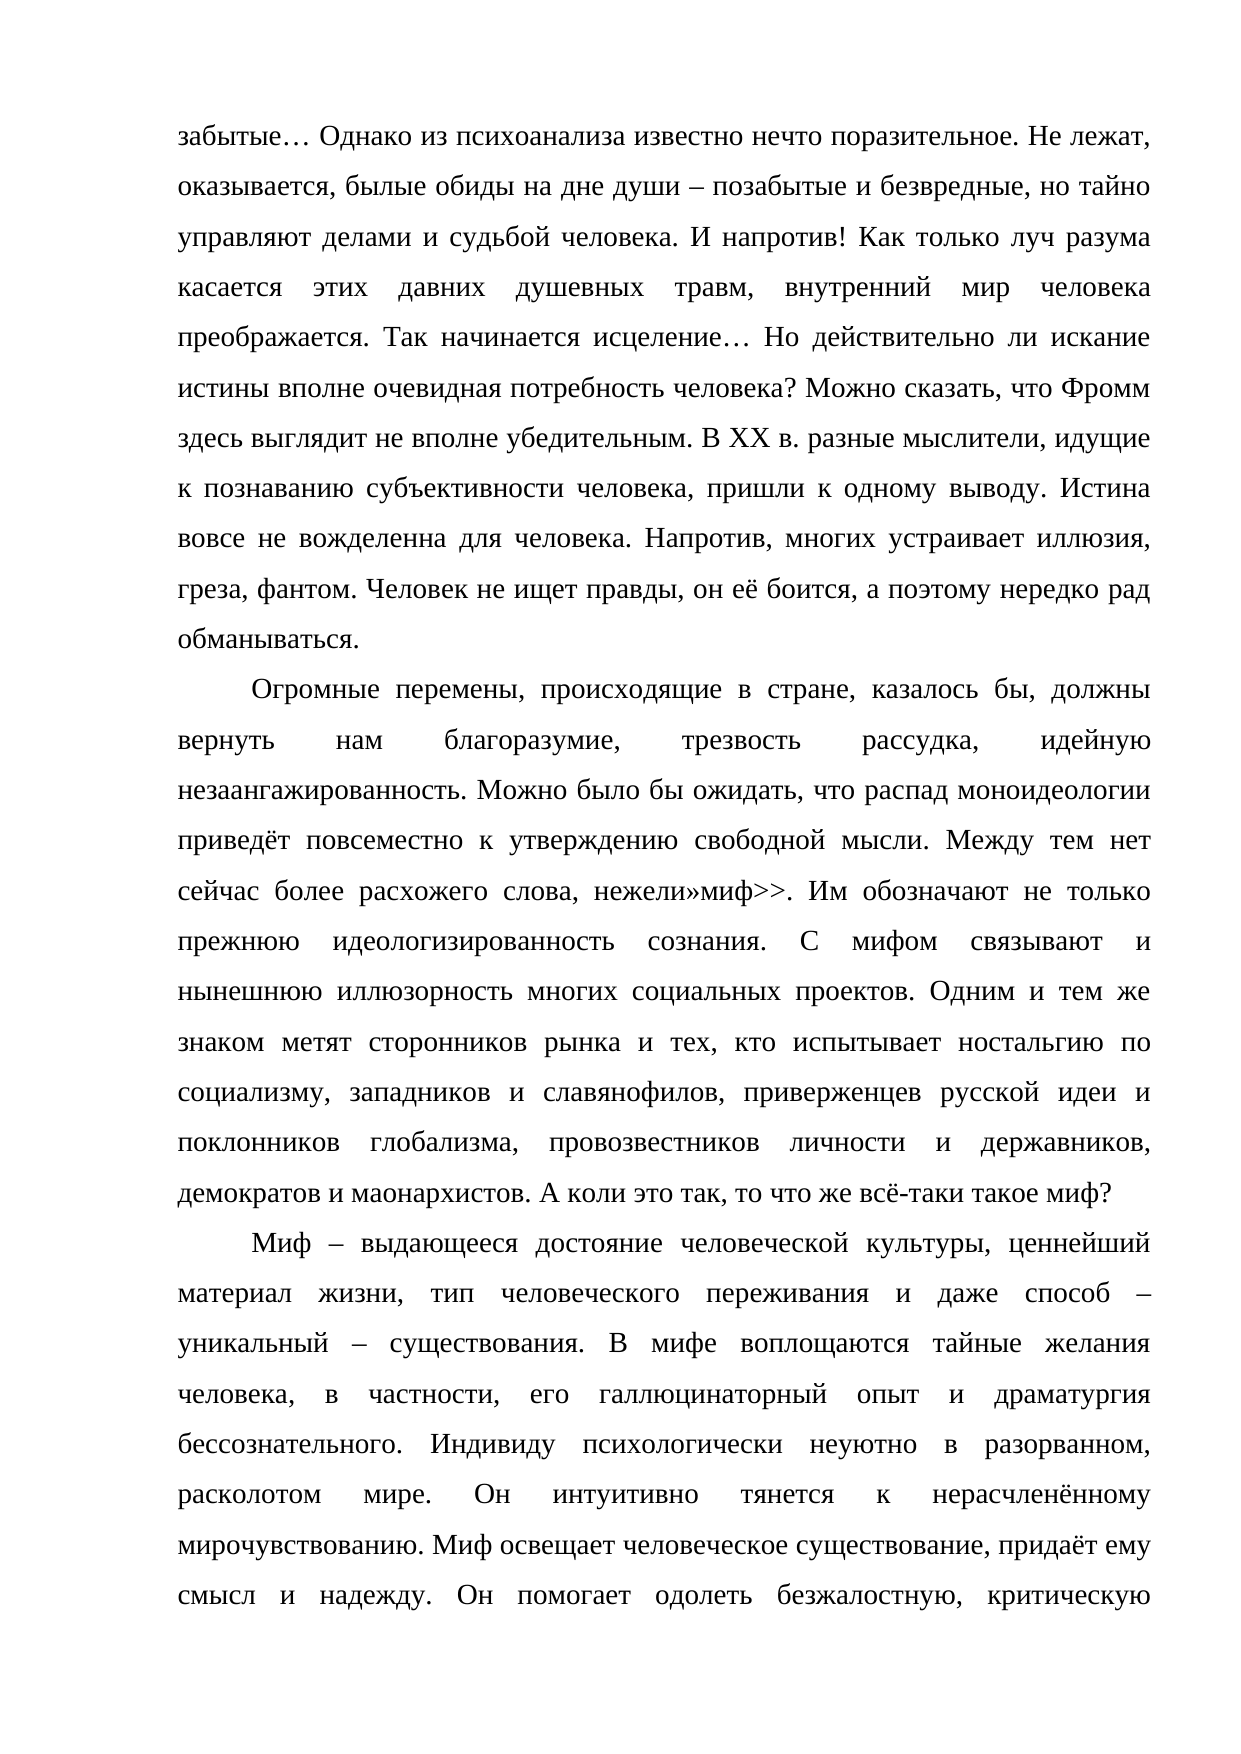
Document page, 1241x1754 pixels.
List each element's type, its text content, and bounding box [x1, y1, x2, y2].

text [177, 118, 1152, 655]
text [177, 1225, 1152, 1611]
text Огромные перемены, происходящие в стране, казалось бы, должны вернуть нам благоразумие, трезвость рассудка, идейную незаангажированность. Можно было бы ожидать, что распад моноидеологии приведёт повсеместно к утверждению свободной мысли. Между тем нет сейчас более расхожего слова, нежели»миф>>. Им обозначают не только прежнюю идеологизированность сознания. С мифом связывают и нынешнюю иллюзорность многих социальных проектов. Одним и тем же знаком метят сторонников рынка и тех, кто испытывает ностальгию по социализму, западников и славянофилов, приверженцев русской идеи и поклонников глобализма, провозвестников личности и державников, демократов и маонархистов. А коли это так, то что же всё-таки такое миф? [177, 672, 1152, 1208]
